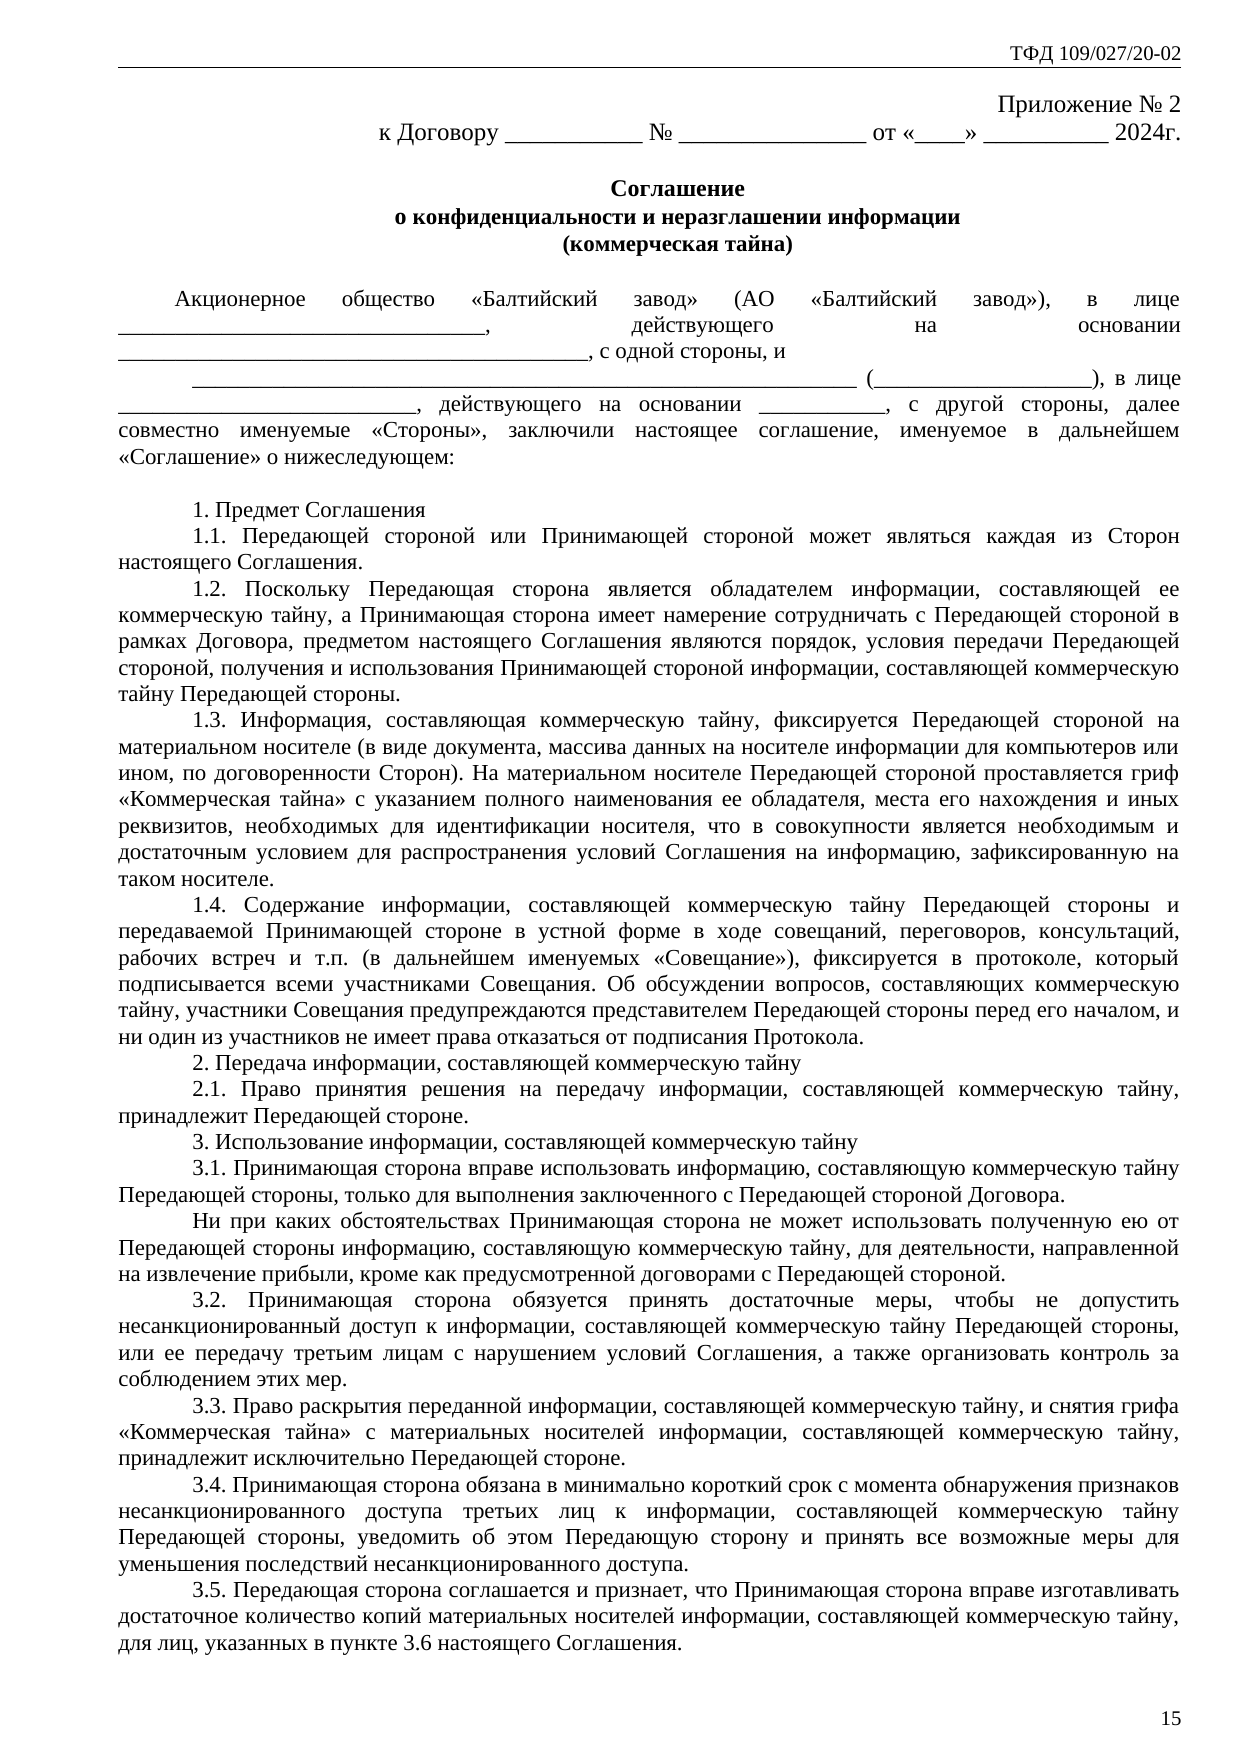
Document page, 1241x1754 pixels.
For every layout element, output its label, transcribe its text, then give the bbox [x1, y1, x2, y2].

text 2.1. Право принятия решения на передачу информации, составляющей коммерческую тайну, принадлежит Передающей стороне. [118, 1075, 1181, 1128]
text 1.3. Информация, составляющая коммерческую тайну, фиксируется Передающей стороной на материальном носителе (в виде документа, массива данных на носителе информации для компьютеров или ином, по договоренности Сторон). На материальном носителе Передающей стороной проставляется гриф «Коммерческая тайна» с указанием полного наименования ее обладателя, места его нахождения и иных реквизитов, необходимых для идентификации носителя, что в совокупности является необходимым и достаточным условием для распространения условий Соглашения на информацию, зафиксированную на таком носителе. [118, 706, 1181, 891]
text Акционерное общество «Балтийский завод» (АО «Балтийский завод»), в лице ________________________________, действующего на основании _________________________________________, с одной стороны, и [118, 285, 1181, 364]
text 3.1. Принимающая сторона вправе использовать информацию, составляющую коммерческую тайну Передающей стороны, только для выполнения заключенного с Передающей стороной Договора. [118, 1154, 1181, 1207]
text 3.2. Принимающая сторона обязуется принять достаточные меры, чтобы не допустить несанкционированный доступ к информации, составляющей коммерческую тайну Передающей стороны, или ее передачу третьим лицам с нарушением условий Соглашения, а также организовать контроль за соблюдением этих мер. [118, 1286, 1181, 1392]
text Соглашение [118, 174, 1163, 202]
text о конфиденциальности и неразглашении информации [118, 202, 1163, 230]
text 3.3. Право раскрытия переданной информации, составляющей коммерческую тайну, и снятия грифа «Коммерческая тайна» с материальных носителей информации, составляющей коммерческую тайну, принадлежит исключительно Передающей стороне. [118, 1392, 1181, 1471]
text к Договору ___________ № _______________ от «____» __________ 2024г. [118, 117, 1181, 146]
text __________________________________________________________ (___________________), в лице __________________________, действующего на основании ___________, с другой стороны, далее совместно именуемые «Стороны», заключили настоящее соглашение, именуемое в дальнейшем «Соглашение» о нижеследующем: [118, 364, 1181, 469]
text Ни при каких обстоятельствах Принимающая сторона не может использовать полученную ею от Передающей стороны информацию, составляющую коммерческую тайну, для деятельности, направленной на извлечение прибыли, кроме как предусмотренной договорами с Передающей стороной. [118, 1207, 1181, 1286]
text 1.4. Содержание информации, составляющей коммерческую тайну Передающей стороны и передаваемой Принимающей стороне в устной форме в ходе совещаний, переговоров, консультаций, рабочих встреч и т.п. (в дальнейшем именуемых «Совещание»), фиксируется в протоколе, который подписывается всеми участниками Совещания. Об обсуждении вопросов, составляющих коммерческую тайну, участники Совещания предупреждаются представителем Передающей стороны перед его началом, и ни один из участников не имеет права отказаться от подписания Протокола. [118, 891, 1181, 1049]
text 1.1. Передающей стороной или Принимающей стороной может являться каждая из Сторон настоящего Соглашения. [118, 522, 1181, 575]
text 1. Предмет Соглашения [118, 496, 1181, 522]
text 1.2. Поскольку Передающая сторона является обладателем информации, составляющей ее коммерческую тайну, а Принимающая сторона имеет намерение сотрудничать с Передающей стороной в рамках Договора, предметом настоящего Соглашения являются порядок, условия передачи Передающей стороной, получения и использования Принимающей стороной информации, составляющей коммерческую тайну Передающей стороны. [118, 575, 1181, 706]
text Приложение № 2 [118, 89, 1181, 117]
text 3.4. Принимающая сторона обязана в минимально короткий срок с момента обнаружения признаков несанкционированного доступа третьих лиц к информации, составляющей коммерческую тайну Передающей стороны, уведомить об этом Передающую сторону и принять все возможные меры для уменьшения последствий несанкционированного доступа. [118, 1471, 1181, 1576]
text 3.5. Передающая сторона соглашается и признает, что Принимающая сторона вправе изготавливать достаточное количество копий материальных носителей информации, составляющей коммерческую тайну, для лиц, указанных в пункте 3.6 настоящего Соглашения. [118, 1576, 1181, 1655]
text (коммерческая тайна) [118, 230, 1163, 256]
text 3. Использование информации, составляющей коммерческую тайну [118, 1128, 1181, 1154]
text 2. Передача информации, составляющей коммерческую тайну [118, 1049, 1181, 1075]
